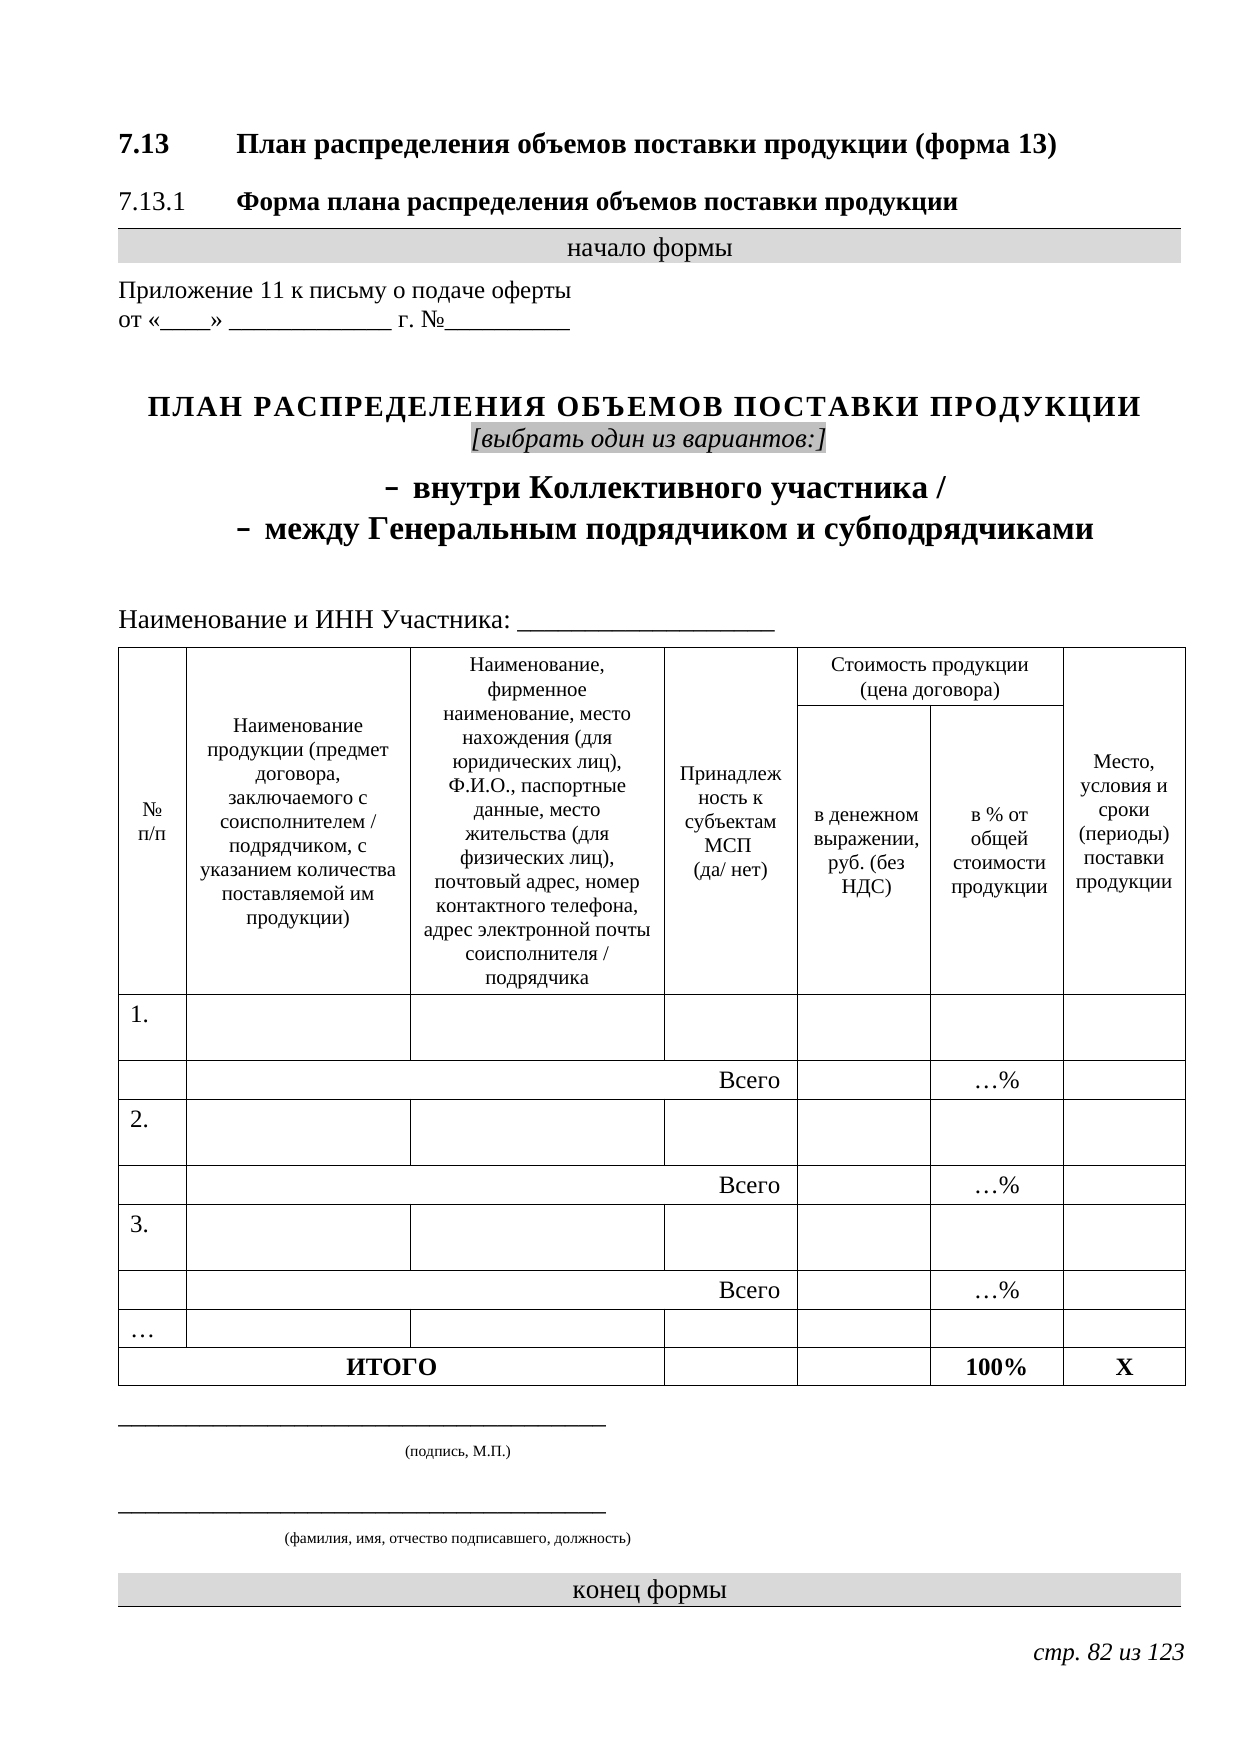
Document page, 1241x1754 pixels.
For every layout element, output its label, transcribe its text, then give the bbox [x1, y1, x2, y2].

text Приложение 11 к письму о подаче оферты от «____» _____________ г. №__________ [118, 275, 1181, 333]
table_header Наименование продукции (предмет договора, заключаемого с соисполнителем / подрядчиком, с указанием количества поставляемой им продукции) [187, 648, 410, 993]
text начало формы [118, 229, 1181, 263]
table_cell [798, 1271, 930, 1308]
table_cell [798, 1310, 930, 1347]
table_cell [411, 1205, 664, 1270]
table_cell [119, 1166, 186, 1203]
table_cell [1064, 1061, 1185, 1098]
table_cell в денежном выражении, руб. (без НДС) [798, 706, 930, 993]
table_header Наименование, фирменное наименование, место нахождения (для юридических лиц), Ф.И.О., паспортные данные, место жительства (для физических лиц), почтовый адрес, номер контактного телефона, адрес электронной почты соисполнителя / подрядчика [411, 648, 664, 993]
text конец формы [118, 1573, 1181, 1606]
table_cell [665, 1348, 797, 1385]
table_cell [411, 1310, 664, 1347]
table_cell [798, 1205, 930, 1270]
table_cell [187, 1100, 410, 1165]
table_cell …% [931, 1061, 1063, 1098]
table_cell [187, 995, 410, 1060]
table_cell в % от общей стоимости продукции [931, 706, 1063, 993]
text (фамилия, имя, отчество подписавшего, должность) [118, 1529, 797, 1560]
table_cell [119, 1205, 186, 1270]
table_cell [411, 1100, 664, 1165]
table_cell [187, 1310, 410, 1347]
table_cell …% [931, 1166, 1063, 1203]
text Форма плана распределения объемов поставки продукции [118, 185, 1181, 216]
table_cell [665, 1310, 797, 1347]
table_cell [665, 1100, 797, 1165]
table_header Стоимость продукции (цена договора) [798, 648, 1063, 705]
table_cell [119, 995, 186, 1060]
table_cell [931, 1100, 1063, 1165]
table_cell [798, 995, 930, 1060]
table_cell [119, 1061, 186, 1098]
list между Генеральным подрядчиком и субподрядчиками [148, 507, 1181, 547]
text ____________________________________ [118, 1486, 1181, 1517]
table_cell Всего [187, 1271, 797, 1308]
table_cell Всего [187, 1061, 797, 1098]
table_cell [798, 1348, 930, 1385]
table_cell [931, 995, 1063, 1060]
text Наименование и ИНН Участника: ___________________ [118, 603, 1181, 635]
table_cell [931, 1205, 1063, 1270]
table_cell [119, 1100, 186, 1165]
table_cell Всего [187, 1166, 797, 1203]
subtitle План распределения объемов поставки продукции (форма 13) [118, 126, 1181, 160]
table_cell [1064, 995, 1185, 1060]
text (подпись, М.П.) [118, 1442, 797, 1473]
table_cell [665, 995, 797, 1060]
table_cell [931, 1310, 1063, 1347]
table_header № п/п [119, 648, 186, 993]
table_cell 100% [931, 1348, 1063, 1385]
table_cell [1064, 1100, 1185, 1165]
table_cell [665, 1205, 797, 1270]
table_cell …% [931, 1271, 1063, 1308]
list внутри Коллективного участника / [148, 466, 1181, 507]
table_cell [798, 1061, 930, 1098]
table_cell ИТОГО [119, 1348, 664, 1385]
table_cell [411, 995, 664, 1060]
text ____________________________________ [118, 1398, 1181, 1429]
table_header Место, условия и сроки (периоды) поставки продукции [1064, 648, 1185, 993]
table_cell [1064, 1310, 1185, 1347]
table_cell Х [1064, 1348, 1185, 1385]
text План распределения объемов поставки продукции [выбрать один из вариантов:] [118, 389, 1181, 453]
table_cell [1064, 1205, 1185, 1270]
table_header Принадлежность к субъектам МСП (да/ нет) [665, 648, 797, 993]
table_cell [187, 1205, 410, 1270]
table_cell [119, 1271, 186, 1308]
table_cell [798, 1100, 930, 1165]
table_cell … [119, 1310, 186, 1347]
table_cell [1064, 1166, 1185, 1203]
table_cell [798, 1166, 930, 1203]
table_cell [1064, 1271, 1185, 1308]
